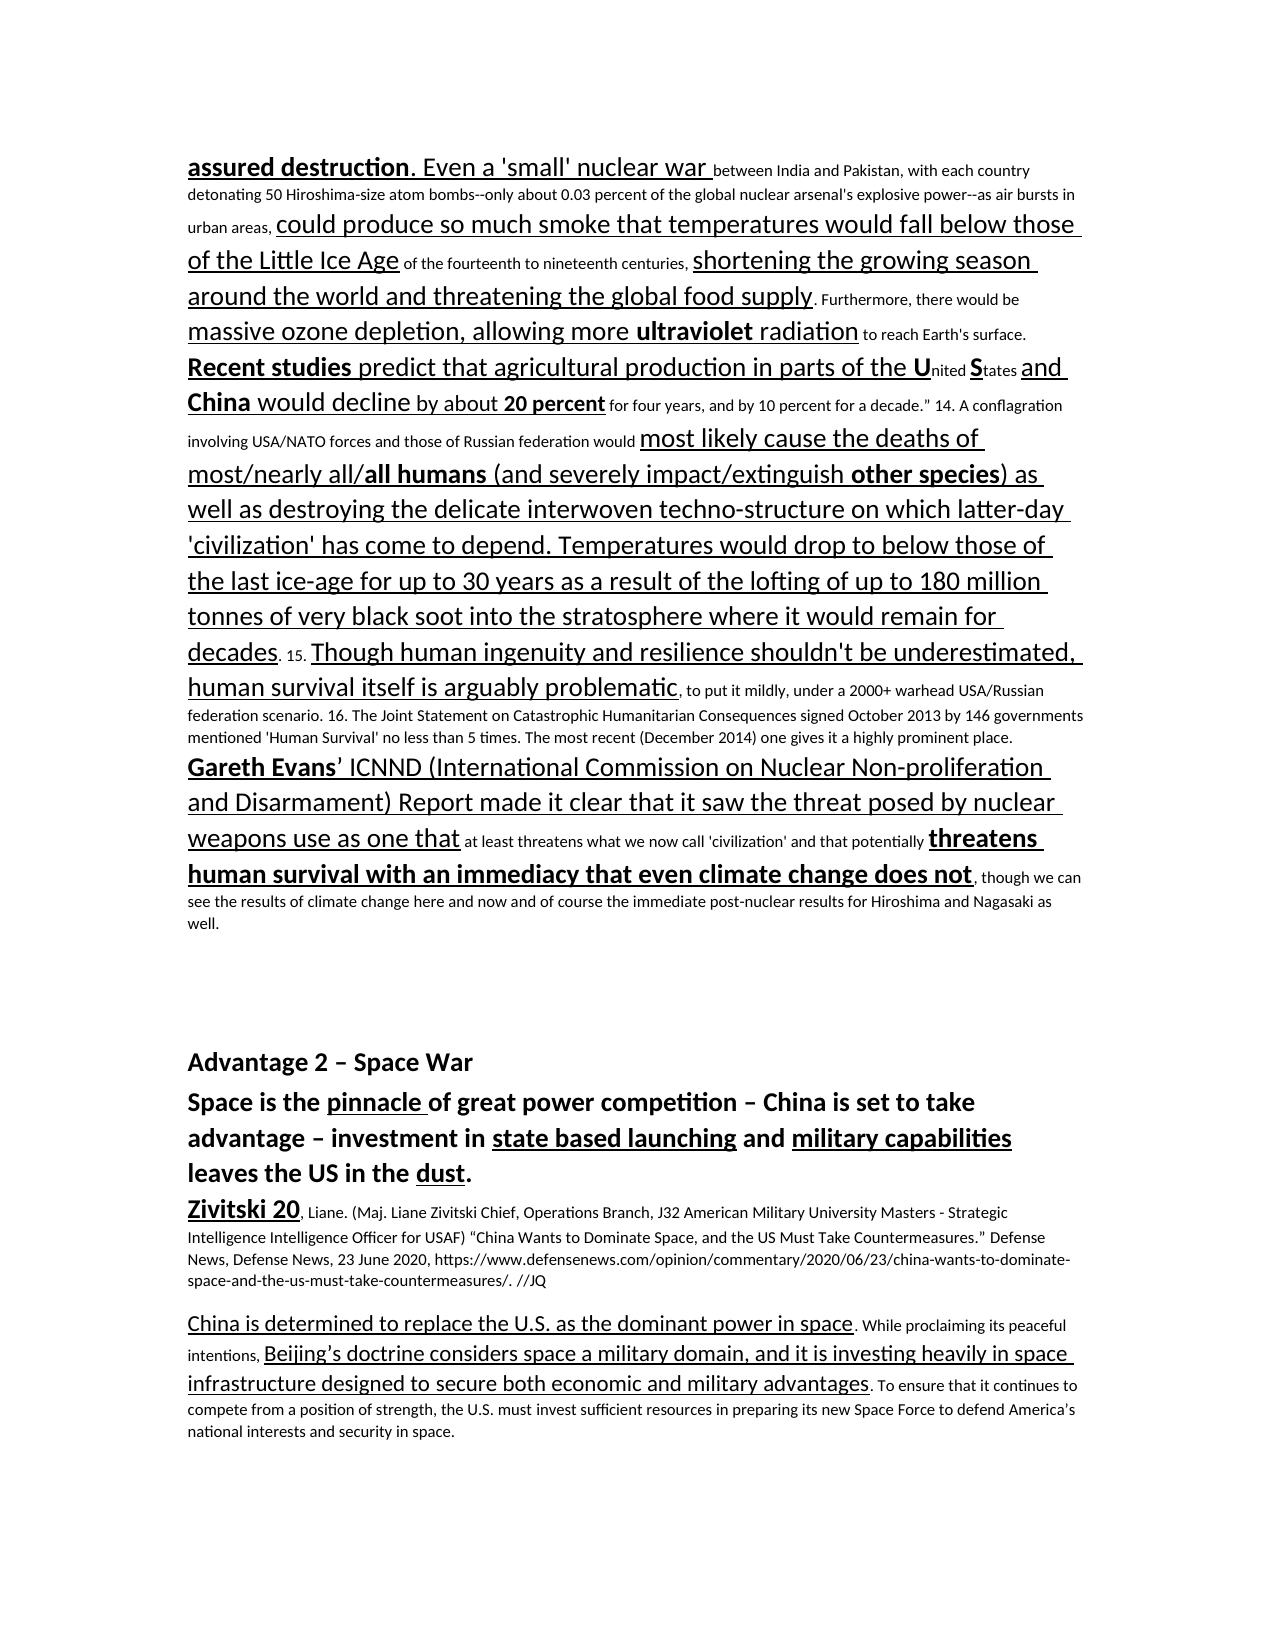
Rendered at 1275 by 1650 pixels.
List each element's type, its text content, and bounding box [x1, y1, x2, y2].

text Zivitski 20, Liane. (Maj. Liane Zivitski Chief, Operations Branch, J32 American Military University Masters - Strategic Intelligence Intelligence Officer for USAF) “China Wants to Dominate Space, and the US Must Take Countermeasures.” Defense News, Defense News, 23 June 2020, https://www.defensenews.com/opinion/commentary/2020/06/23/china-wants-to-dominate-space-and-the-us-must-take-countermeasures/. //JQ [187, 1192, 1087, 1291]
subtitle Space is the pinnacle of great power competition – China is set to take advantage – investment in state based launching and military capabilities leaves the US in the dust. [187, 1085, 1087, 1190]
text China is determined to replace the U.S. as the dominant power in space. While proclaiming its peaceful intentions, Beijing’s doctrine considers space a military domain, and it is investing heavily in space infrastructure designed to secure both economic and military advantages. To ensure that it continues to compete from a position of strength, the U.S. must invest sufficient resources in preparing its new Space Force to defend America’s national interests and security in space. [187, 1309, 1087, 1441]
subtitle Advantage 2 – Space War [187, 1046, 1087, 1079]
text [187, 150, 1087, 934]
